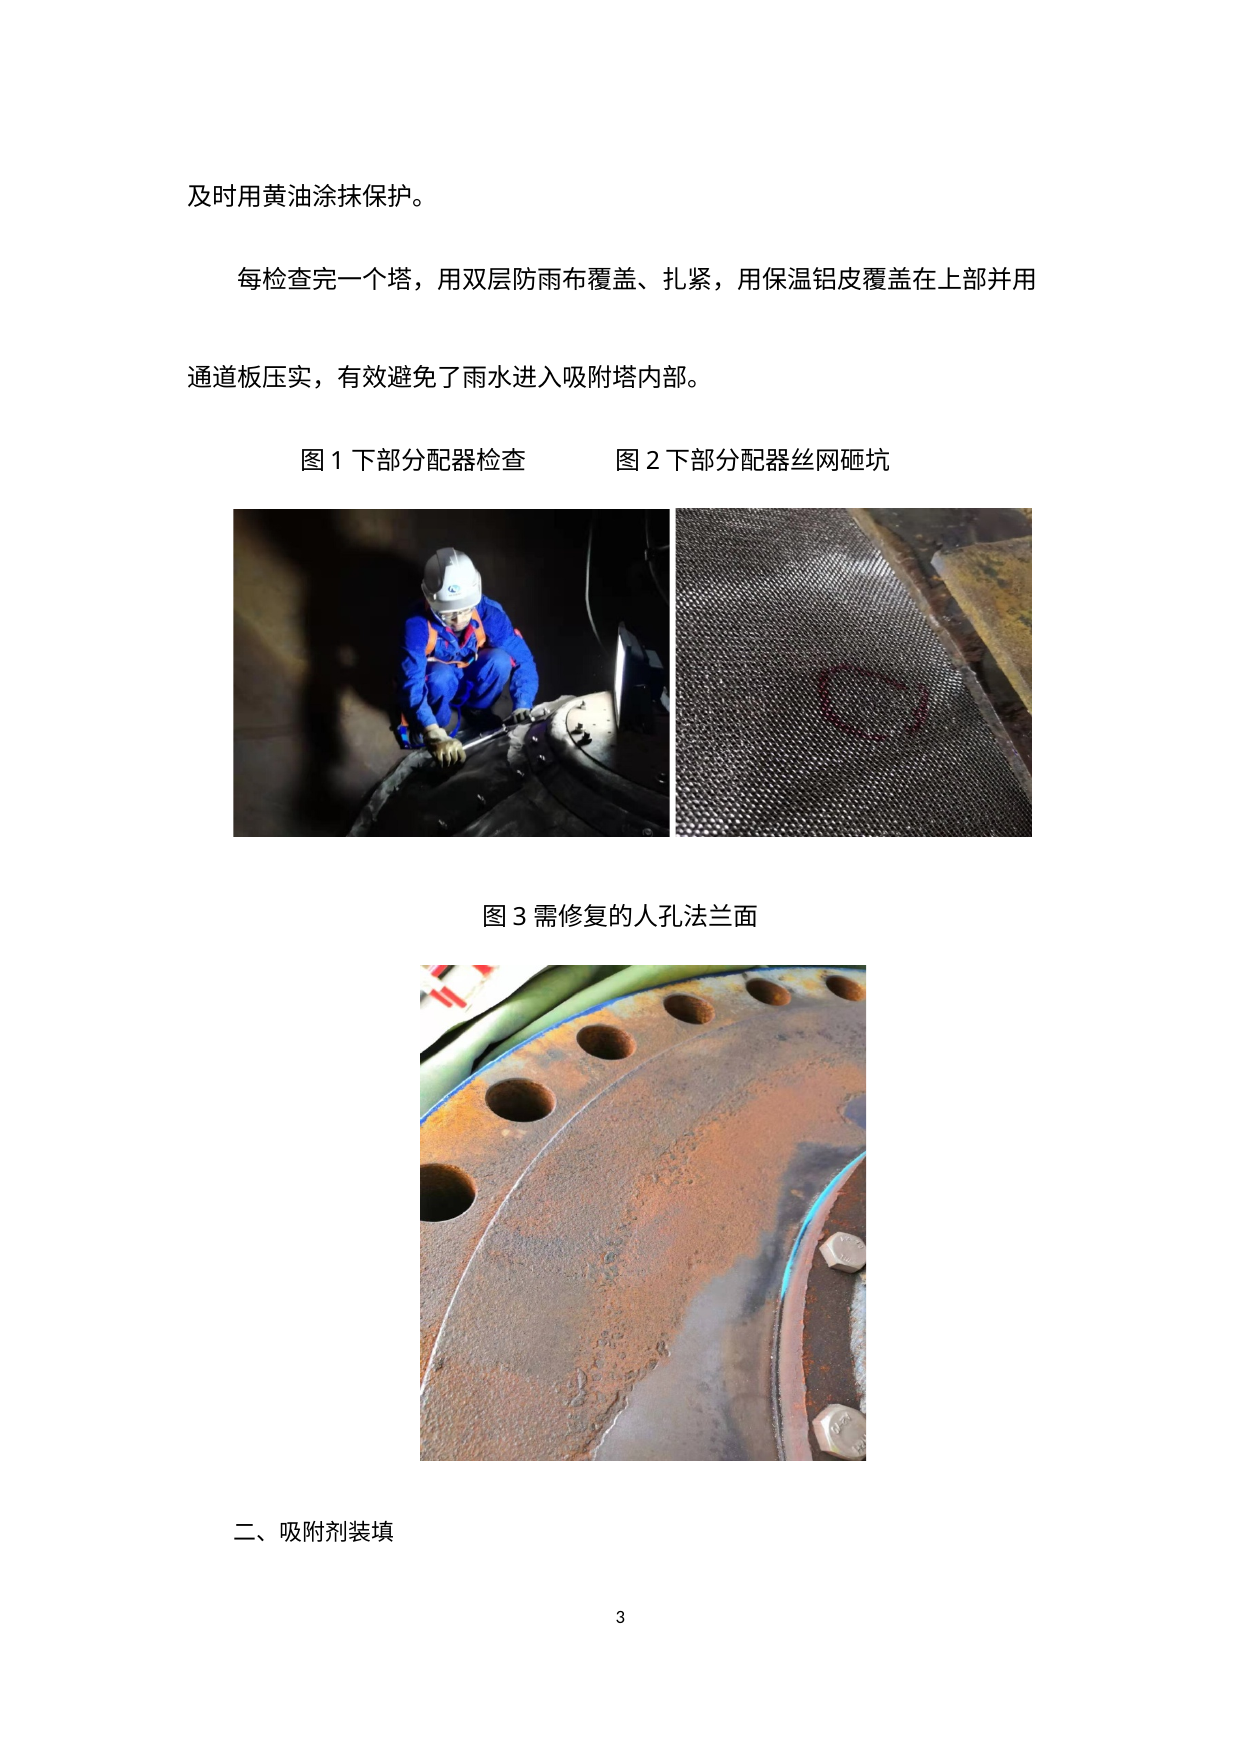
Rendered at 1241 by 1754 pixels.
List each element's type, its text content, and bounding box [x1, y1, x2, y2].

picture [420, 965, 867, 1461]
text 图3 需修复的人孔法兰面 [187, 882, 1053, 947]
picture [233, 509, 670, 837]
picture [675, 508, 1032, 837]
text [187, 162, 1053, 227]
text 二、吸附剂装填 [187, 1498, 1053, 1563]
text 图1 下部分配器检查 图2下部分配器丝网砸坑 [187, 426, 1053, 491]
text 每检查完一个塔，用双层防雨布覆盖、扎紧，用保温铝皮覆盖在上部并用通道板压实，有效避免了雨水进入吸附塔内部。 [187, 245, 1053, 408]
